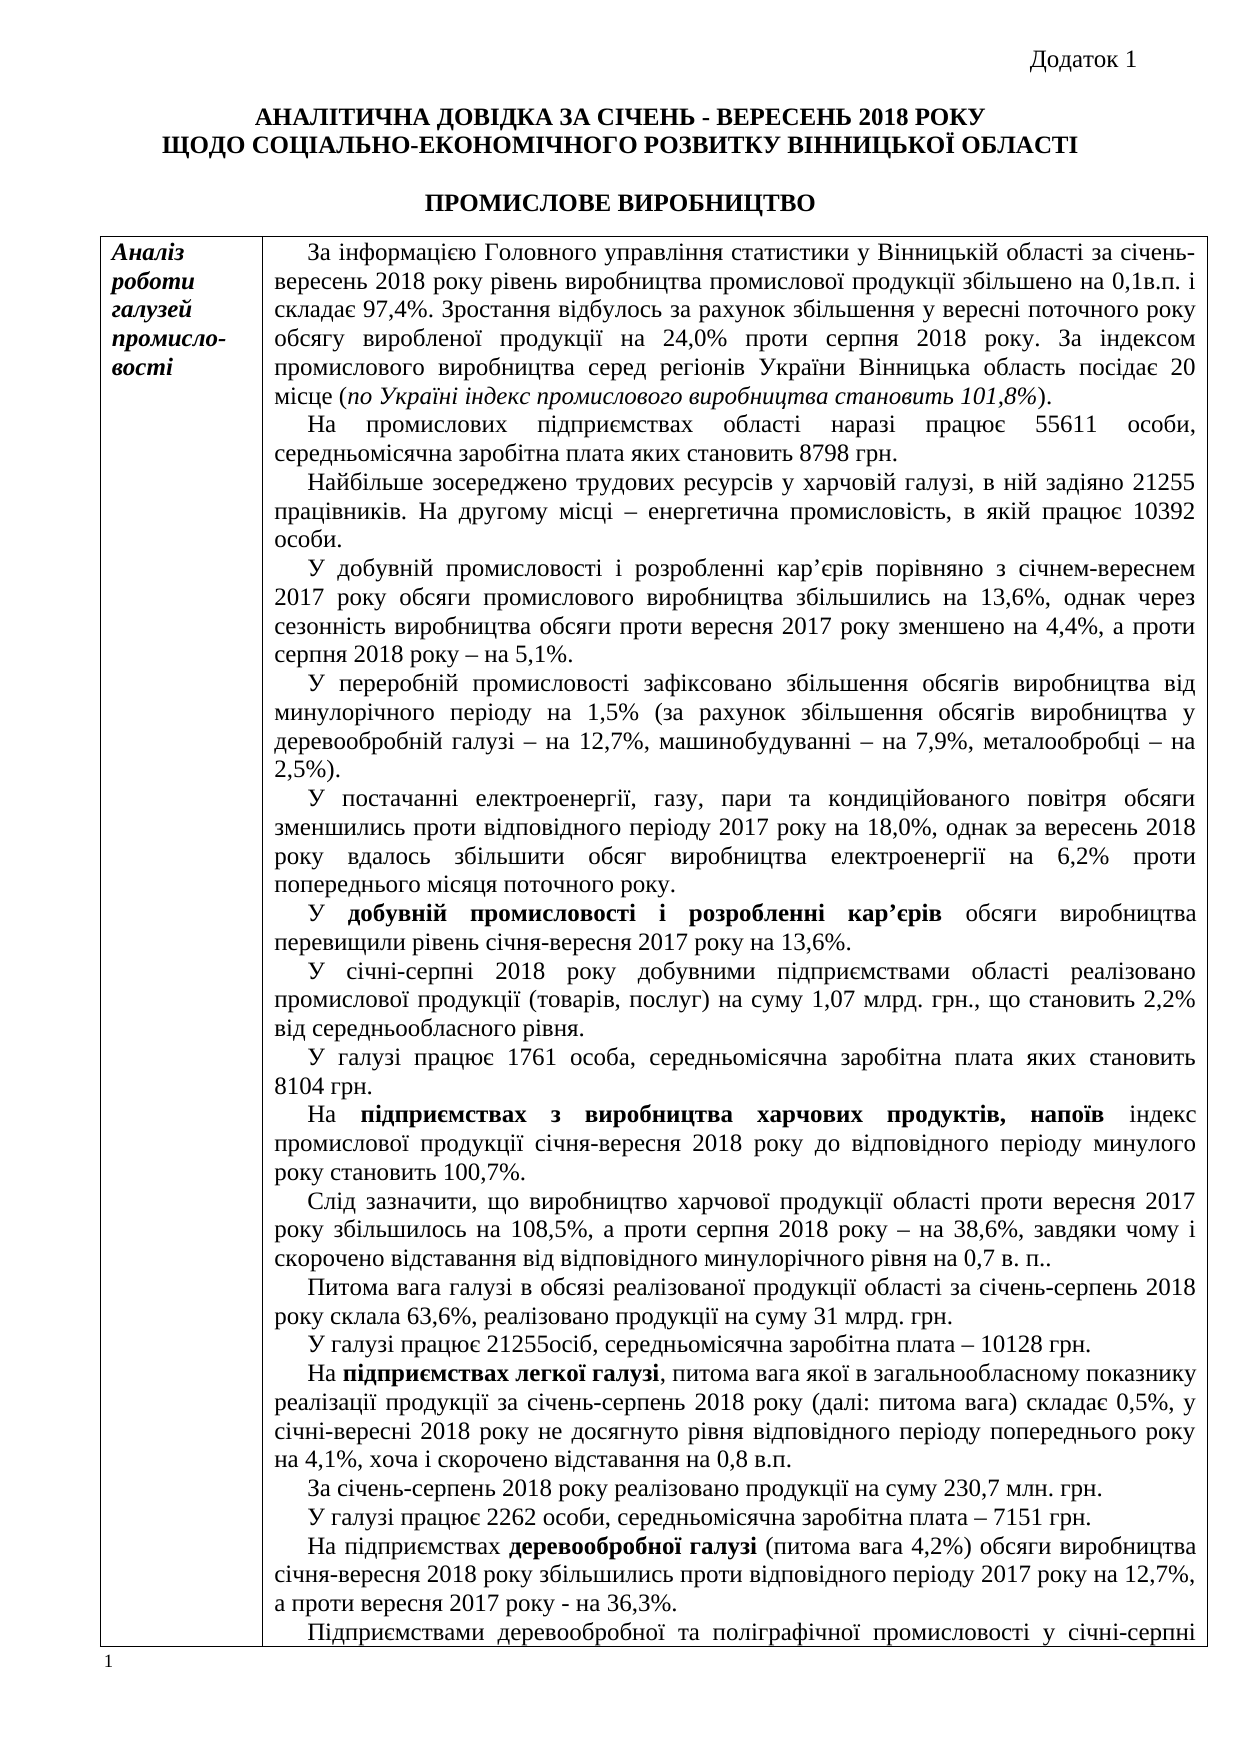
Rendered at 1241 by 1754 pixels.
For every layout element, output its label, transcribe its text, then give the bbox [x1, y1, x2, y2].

text ПРОМИСЛОВЕ ВИРОБНИЦТВО [103, 188, 1137, 217]
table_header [101, 237, 262, 1646]
text Додаток 1 [103, 44, 1137, 73]
text ЩОДО СОЦІАЛЬНО-ЕКОНОМІЧНОГО РОЗВИТКУ ВІННИЦЬКОЇ ОБЛАСТІ [103, 131, 1137, 159]
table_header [263, 237, 1207, 1646]
text АНАЛІТИЧНА ДОВІДКА ЗА СІЧЕНЬ - ВЕРЕСЕНЬ 2018 РОКУ [103, 102, 1137, 131]
